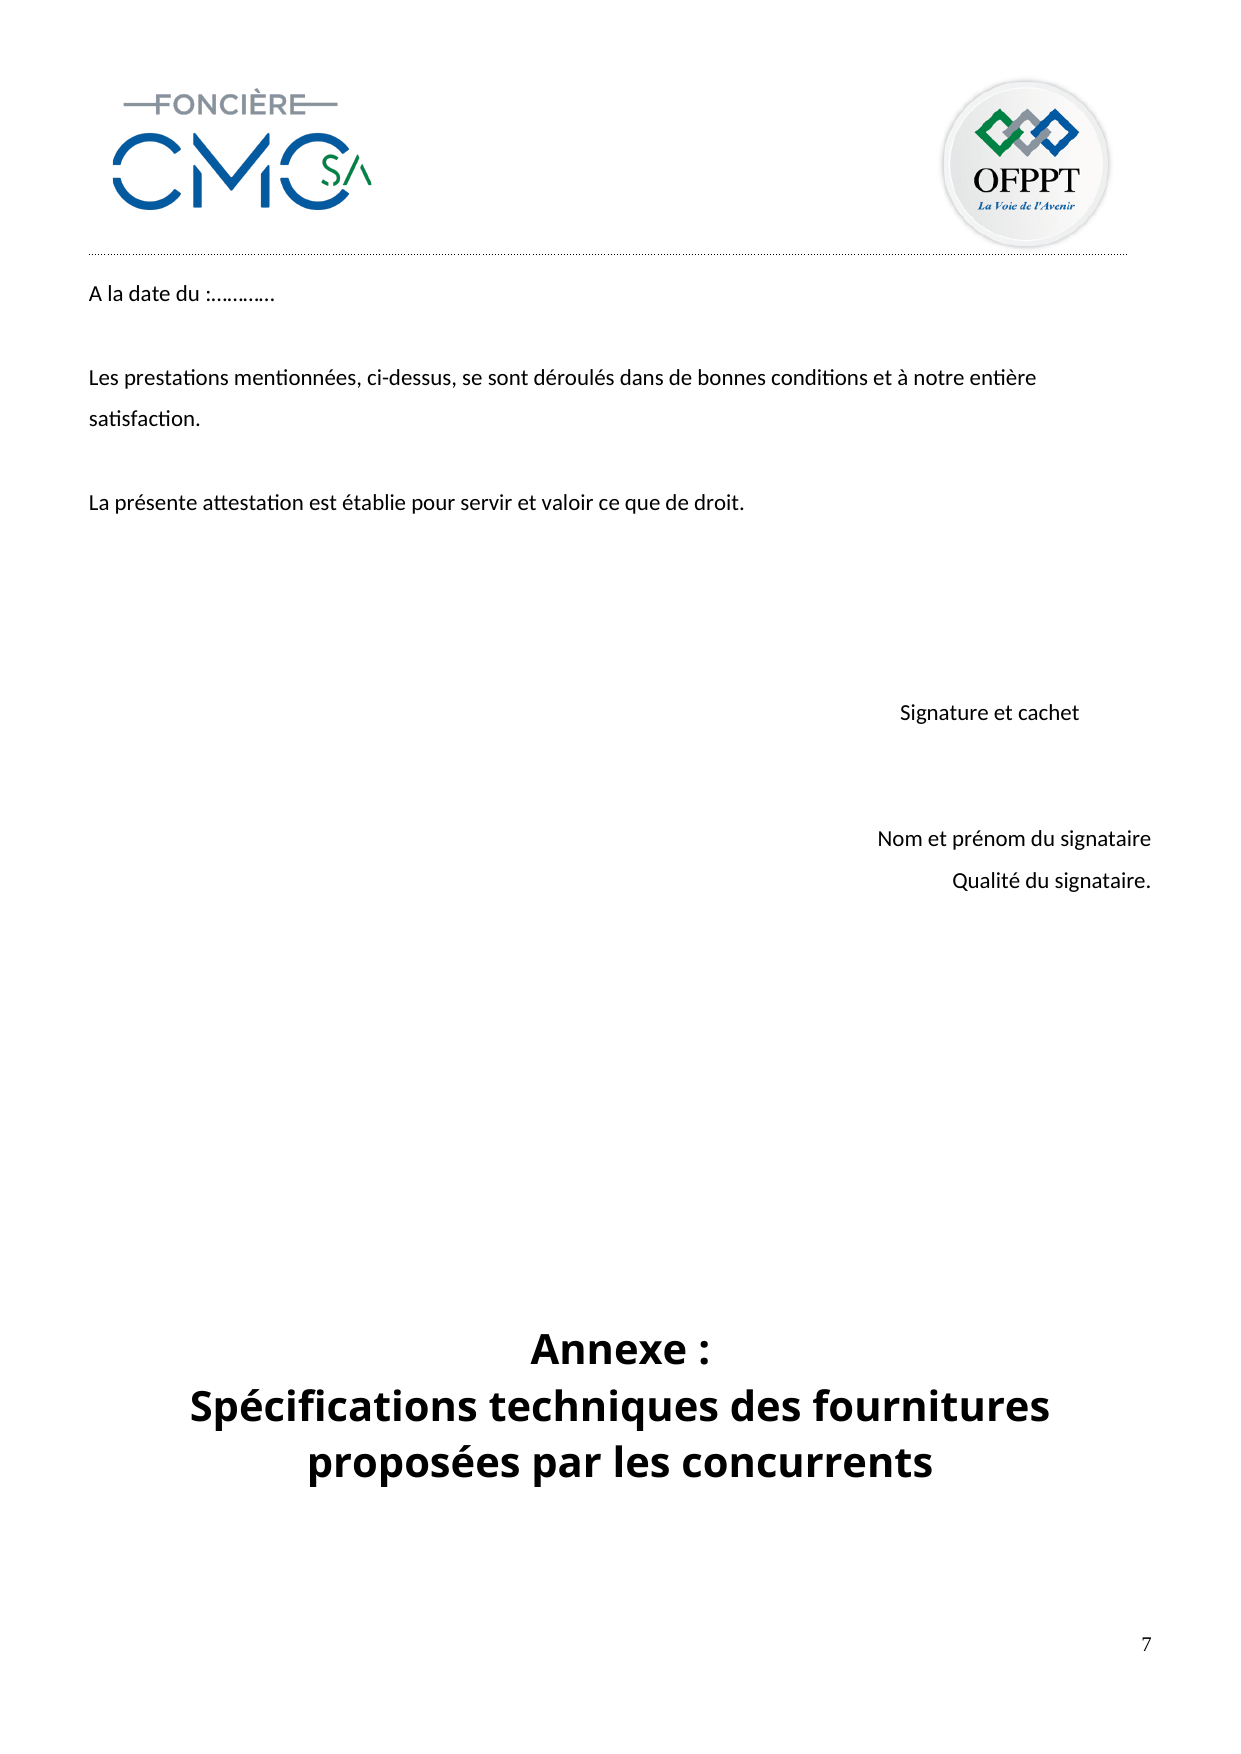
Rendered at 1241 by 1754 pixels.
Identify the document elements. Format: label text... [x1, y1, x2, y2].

text Qualité du signataire. [89, 866, 1152, 894]
text Annexe : [89, 1319, 1152, 1376]
text Spécifications techniques des fournitures proposées par les concurrents [89, 1376, 1152, 1490]
text Signature et cachet [826, 698, 1152, 726]
text La présente attestation est établie pour servir et valoir ce que de droit. [89, 488, 1152, 517]
text Nom et prénom du signataire [89, 824, 1152, 852]
text Les prestations mentionnées, ci-dessus, se sont déroulés dans de bonnes conditions et à notre entière satisfaction. [89, 363, 1152, 433]
picture [935, 73, 1116, 254]
text A la date du :………… [89, 279, 1152, 307]
picture [112, 88, 372, 210]
